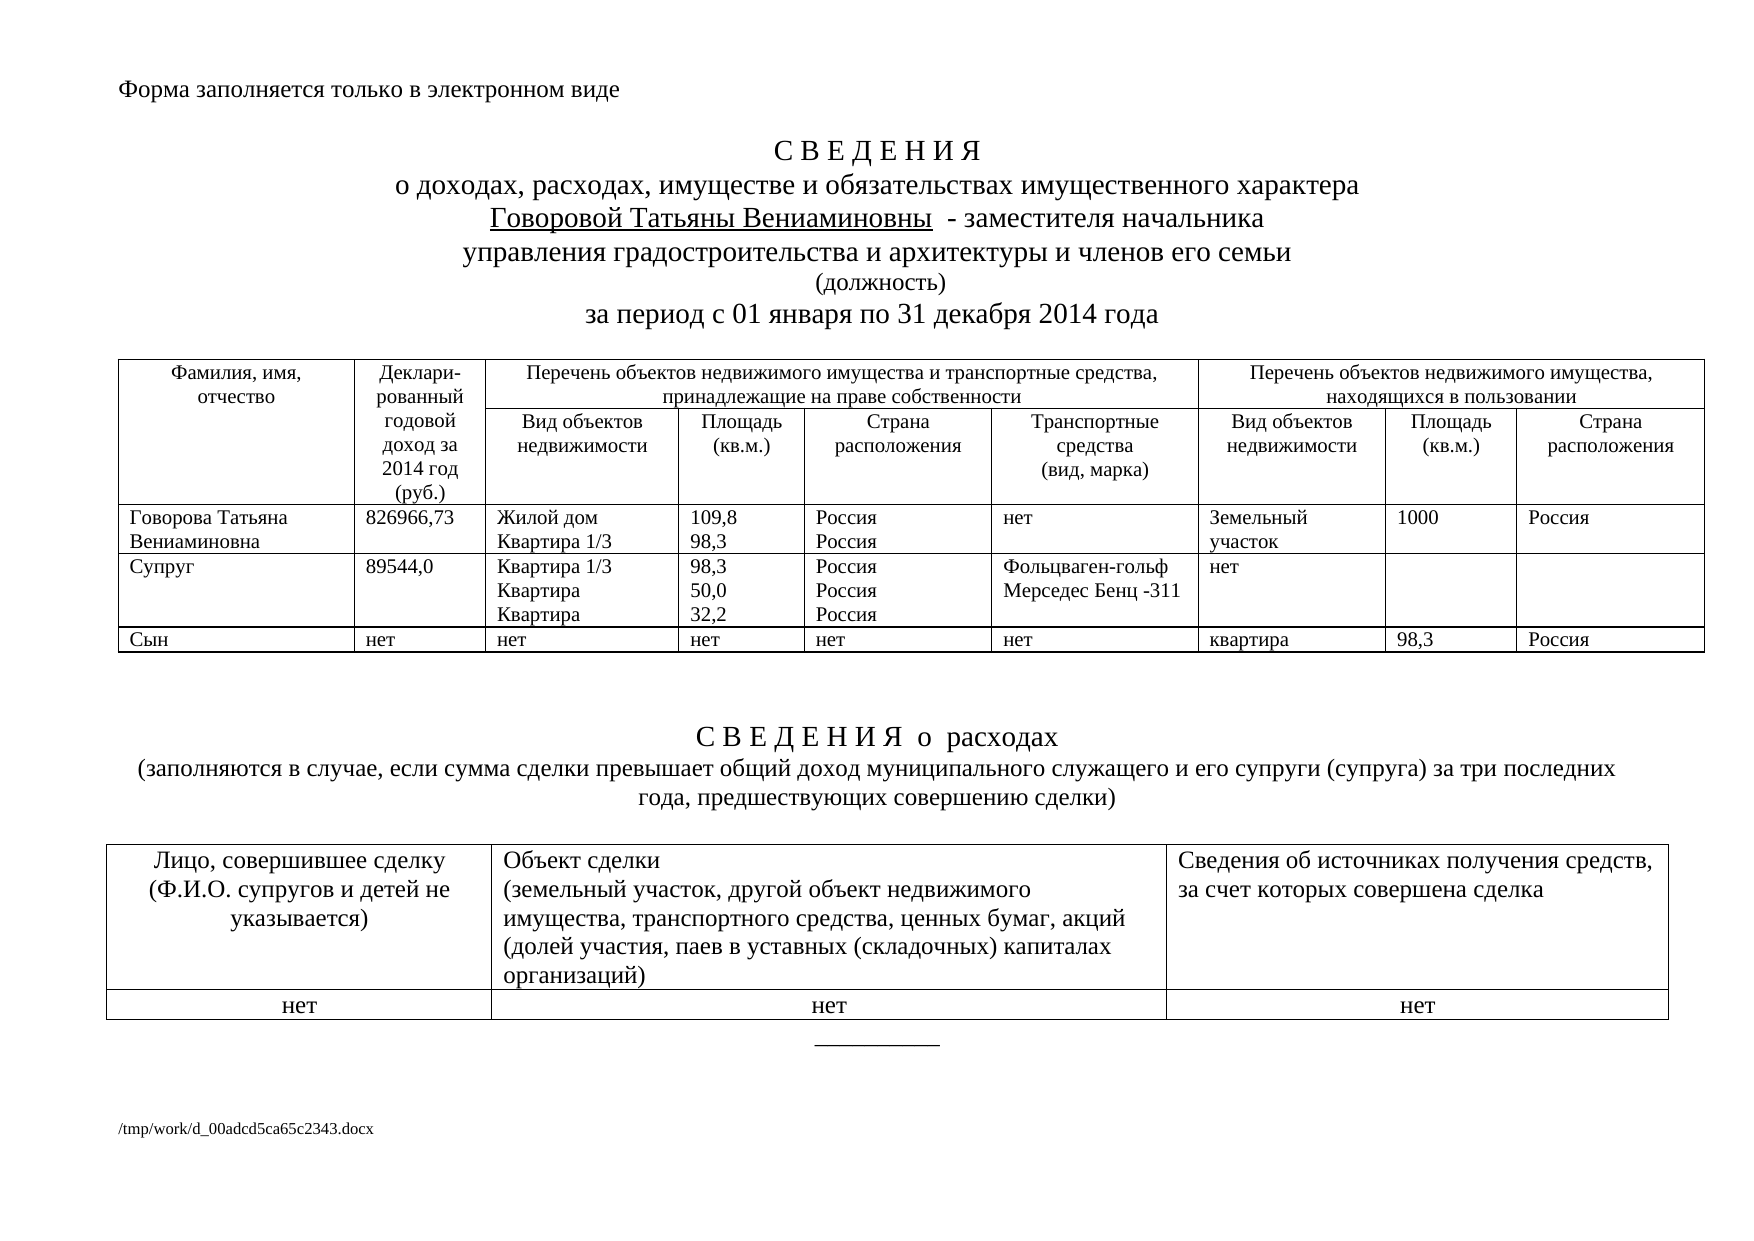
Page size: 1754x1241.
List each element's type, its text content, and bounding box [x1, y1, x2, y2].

text Говоровой Татьяны Вениаминовны - заместителя начальника [118, 200, 1636, 234]
text (должность) [118, 267, 1636, 296]
table_cell Площадь (кв.м.) [679, 409, 804, 504]
table_cell Площадь (кв.м.) [1386, 409, 1516, 504]
text С В Е Д Е Н И Я о расходах [118, 719, 1636, 753]
table_cell Россия Россия Россия [805, 554, 991, 626]
table_cell Россия [1517, 628, 1704, 651]
table_cell [1517, 554, 1704, 626]
table_header Перечень объектов недвижимого имущества, находящихся в пользовании [1199, 360, 1704, 408]
table_cell Говорова Татьяна Вениаминовна [119, 505, 354, 553]
text __________ [118, 1020, 1636, 1048]
text (заполняются в случае, если сумма сделки превышает общий доход муниципального служащего и его супруги (супруга) за три последних года, предшествующих совершению сделки) [118, 753, 1636, 811]
table_cell нет [492, 990, 1166, 1019]
table_cell Россия [1517, 505, 1704, 553]
text за период с 01 января по 31 декабря 2014 года [118, 296, 1636, 330]
table_cell Фольцваген-гольф Мерседес Бенц -311 [992, 554, 1198, 626]
table_header Сведения об источниках получения средств, за счет которых совершена сделка [1167, 845, 1668, 989]
text о доходах, расходах, имуществе и обязательствах имущественного характера [118, 167, 1636, 200]
table_cell [1386, 554, 1516, 626]
table_cell Супруг [119, 554, 354, 626]
table_cell нет [355, 628, 485, 651]
table_cell 1000 [1386, 505, 1516, 553]
table_cell Жилой дом Квартира 1/3 [486, 505, 678, 553]
table_cell нет [992, 505, 1198, 553]
table_cell 98,3 [1386, 628, 1516, 651]
table_cell Транспортные средства (вид, марка) [992, 409, 1198, 504]
table_cell нет [679, 628, 804, 651]
table_cell Вид объектов недвижимости [1199, 409, 1385, 504]
table_cell Квартира 1/3 Квартира Квартира [486, 554, 678, 626]
table_cell нет [1199, 554, 1385, 626]
table_cell нет [1167, 990, 1668, 1019]
table_header Лицо, совершившее сделку (Ф.И.О. супругов и детей не указывается) [107, 845, 491, 989]
text С В Е Д Е Н И Я [118, 133, 1636, 167]
table_cell 89544,0 [355, 554, 485, 626]
text управления градостроительства и архитектуры и членов его семьи [118, 234, 1636, 267]
table_cell Вид объектов недвижимости [486, 409, 678, 504]
table_header Перечень объектов недвижимого имущества и транспортные средства, принадлежащие на праве собственности [486, 360, 1198, 408]
table_cell Страна расположения [805, 409, 991, 504]
table_cell 98,3 50,0 32,2 [679, 554, 804, 626]
table_cell нет [107, 990, 491, 1019]
table_cell нет [486, 628, 678, 651]
table_cell 826966,73 [355, 505, 485, 553]
table_cell квартира [1199, 628, 1385, 651]
table_cell 109,8 98,3 [679, 505, 804, 553]
table_cell Россия Россия [805, 505, 991, 553]
table_cell нет [992, 628, 1198, 651]
table_cell Земельный участок [1199, 505, 1385, 553]
table_cell нет [805, 628, 991, 651]
table_header Объект сделки (земельный участок, другой объект недвижимого имущества, транспортного средства, ценных бумаг, акций (долей участия, паев в уставных (складочных) капиталах организаций) [492, 845, 1166, 989]
table_header Фамилия, имя, отчество [119, 360, 354, 504]
table_cell Сын [119, 628, 354, 651]
table_header Деклари-рованный годовой доход за 2014 год (руб.) [355, 360, 485, 504]
table_cell Страна расположения [1517, 409, 1704, 504]
